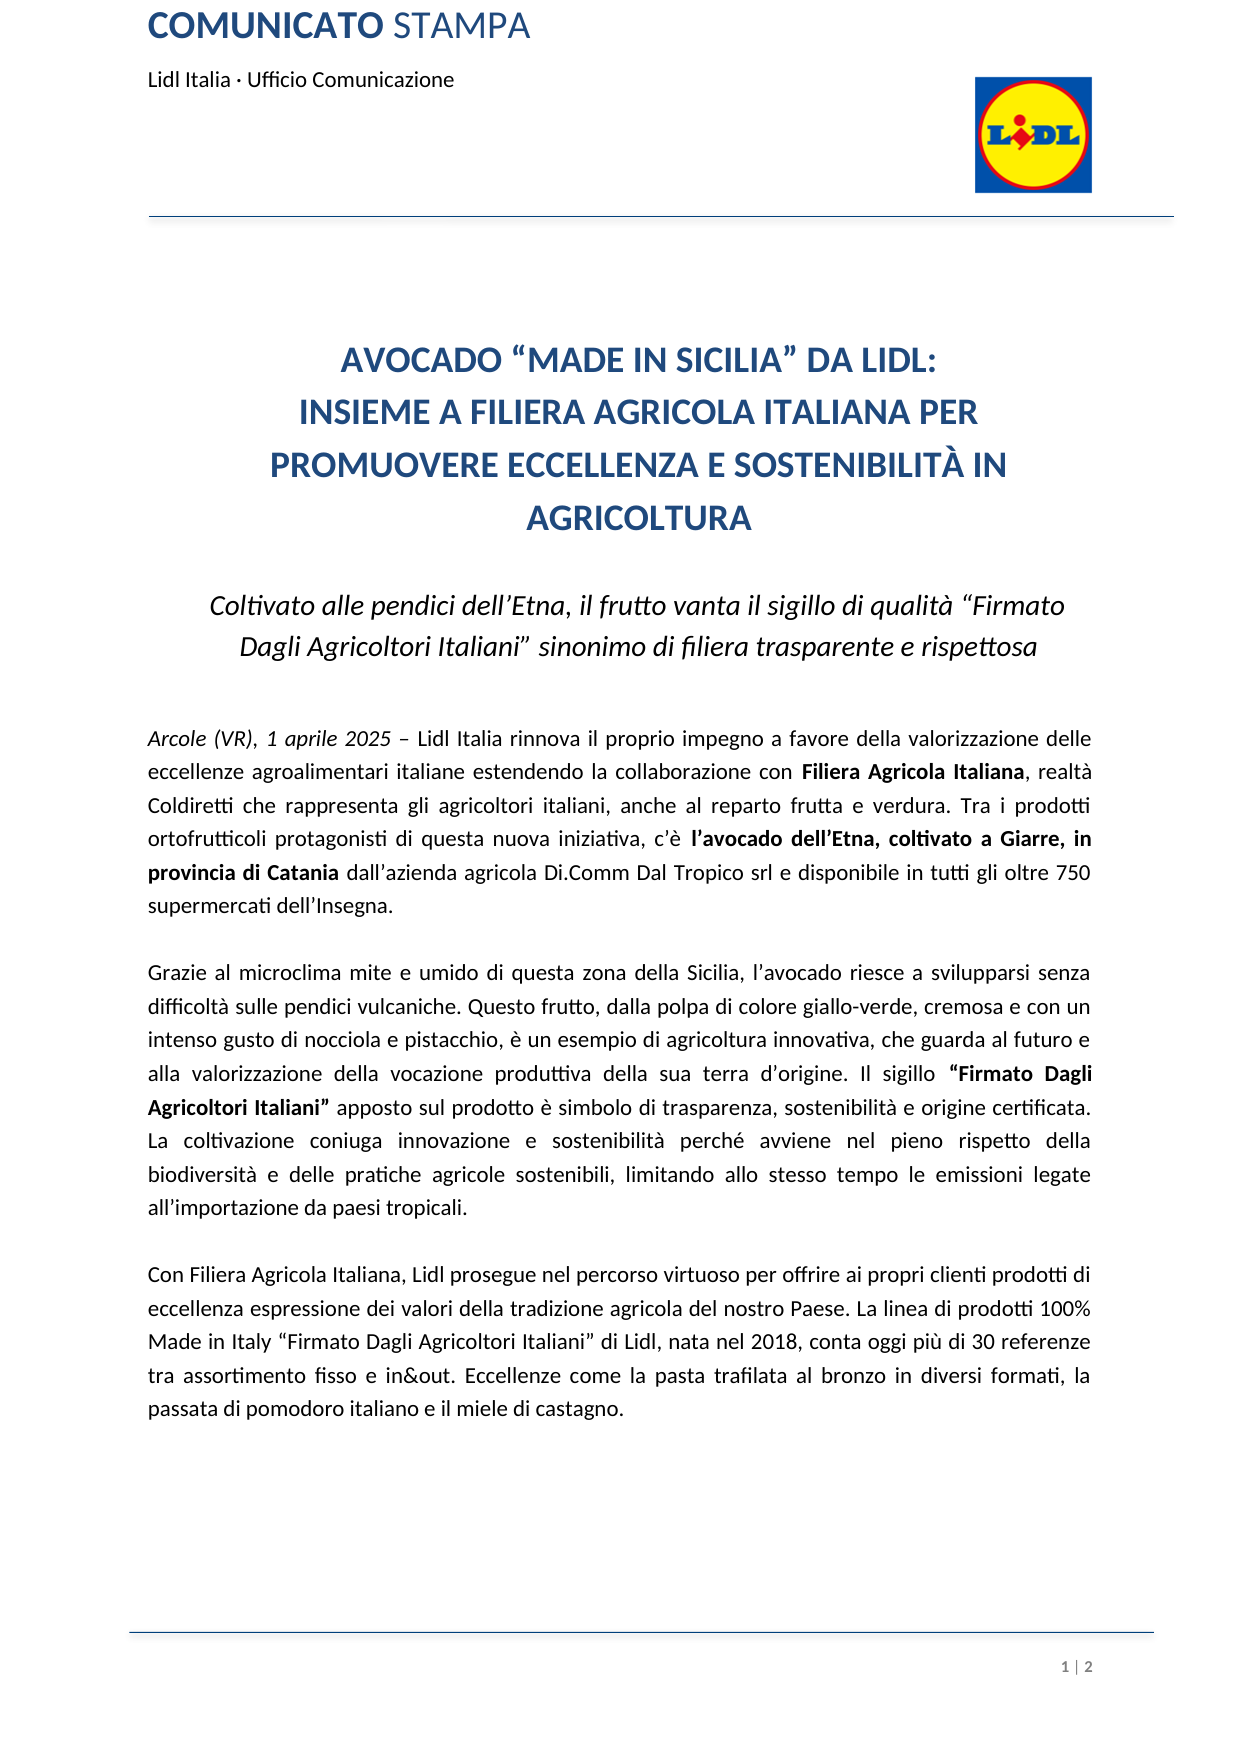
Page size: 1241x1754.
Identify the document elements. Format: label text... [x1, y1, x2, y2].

text Arcole (VR), 1 aprile 2025 – Lidl Italia rinnova il proprio impegno a favore della valorizzazione delle eccellenze agroalimentari italiane estendendo la collaborazione con Filiera Agricola Italiana, realtà Coldiretti che rappresenta gli agricoltori italiani, anche al reparto frutta e verdura. Tra i prodotti ortofrutticoli protagonisti di questa nuova iniziativa, c’è l’avocado dell’Etna, coltivato a Giarre, in provincia di Catania dall’azienda agricola Di.Comm Dal Tropico srl e disponibile in tutti gli oltre 750 supermercati dell’Insegna. [148, 724, 1092, 919]
list insieme A Filiera Agricola Italiana per promuovere eccellenza e sostenibilità in agricoltura [185, 388, 1092, 539]
text Con Filiera Agricola Italiana, Lidl prosegue nel percorso virtuoso per offrire ai propri clienti prodotti di eccellenza espressione dei valori della tradizione agricola del nostro Paese. La linea di prodotti 100% Made in Italy “Firmato Dagli Agricoltori Italiani” di Lidl, nata nel 2018, conta oggi più di 30 referenze tra assortimento fisso e in&out. Eccellenze come la pasta trafilata al bronzo in diversi formati, la passata di pomodoro italiano e il miele di castagno. [148, 1260, 1092, 1422]
picture [974, 76, 1093, 194]
list AVOCADO “MADE IN SICILIA” da lidl: [185, 336, 1092, 381]
text Grazie al microclima mite e umido di questa zona della Sicilia, l’avocado riesce a svilupparsi senza difficoltà sulle pendici vulcaniche. Questo frutto, dalla polpa di colore giallo-verde, cremosa e con un intenso gusto di nocciola e pistacchio, è un esempio di agricoltura innovativa, che guarda al futuro e alla valorizzazione della vocazione produttiva della sua terra d’origine. Il sigillo “Firmato Dagli Agricoltori Italiani” apposto sul prodotto è simbolo di trasparenza, sostenibilità e origine certificata. La coltivazione coniuga innovazione e sostenibilità perché avviene nel pieno rispetto della biodiversità e delle pratiche agricole sostenibili, limitando allo stesso tempo le emissioni legate all’importazione da paesi tropicali. [148, 958, 1092, 1221]
list Coltivato alle pendici dell’Etna, il frutto vanta il sigillo di qualità “Firmato Dagli Agricoltori Italiani” sinonimo di filiera trasparente e rispettosa [185, 587, 1092, 664]
